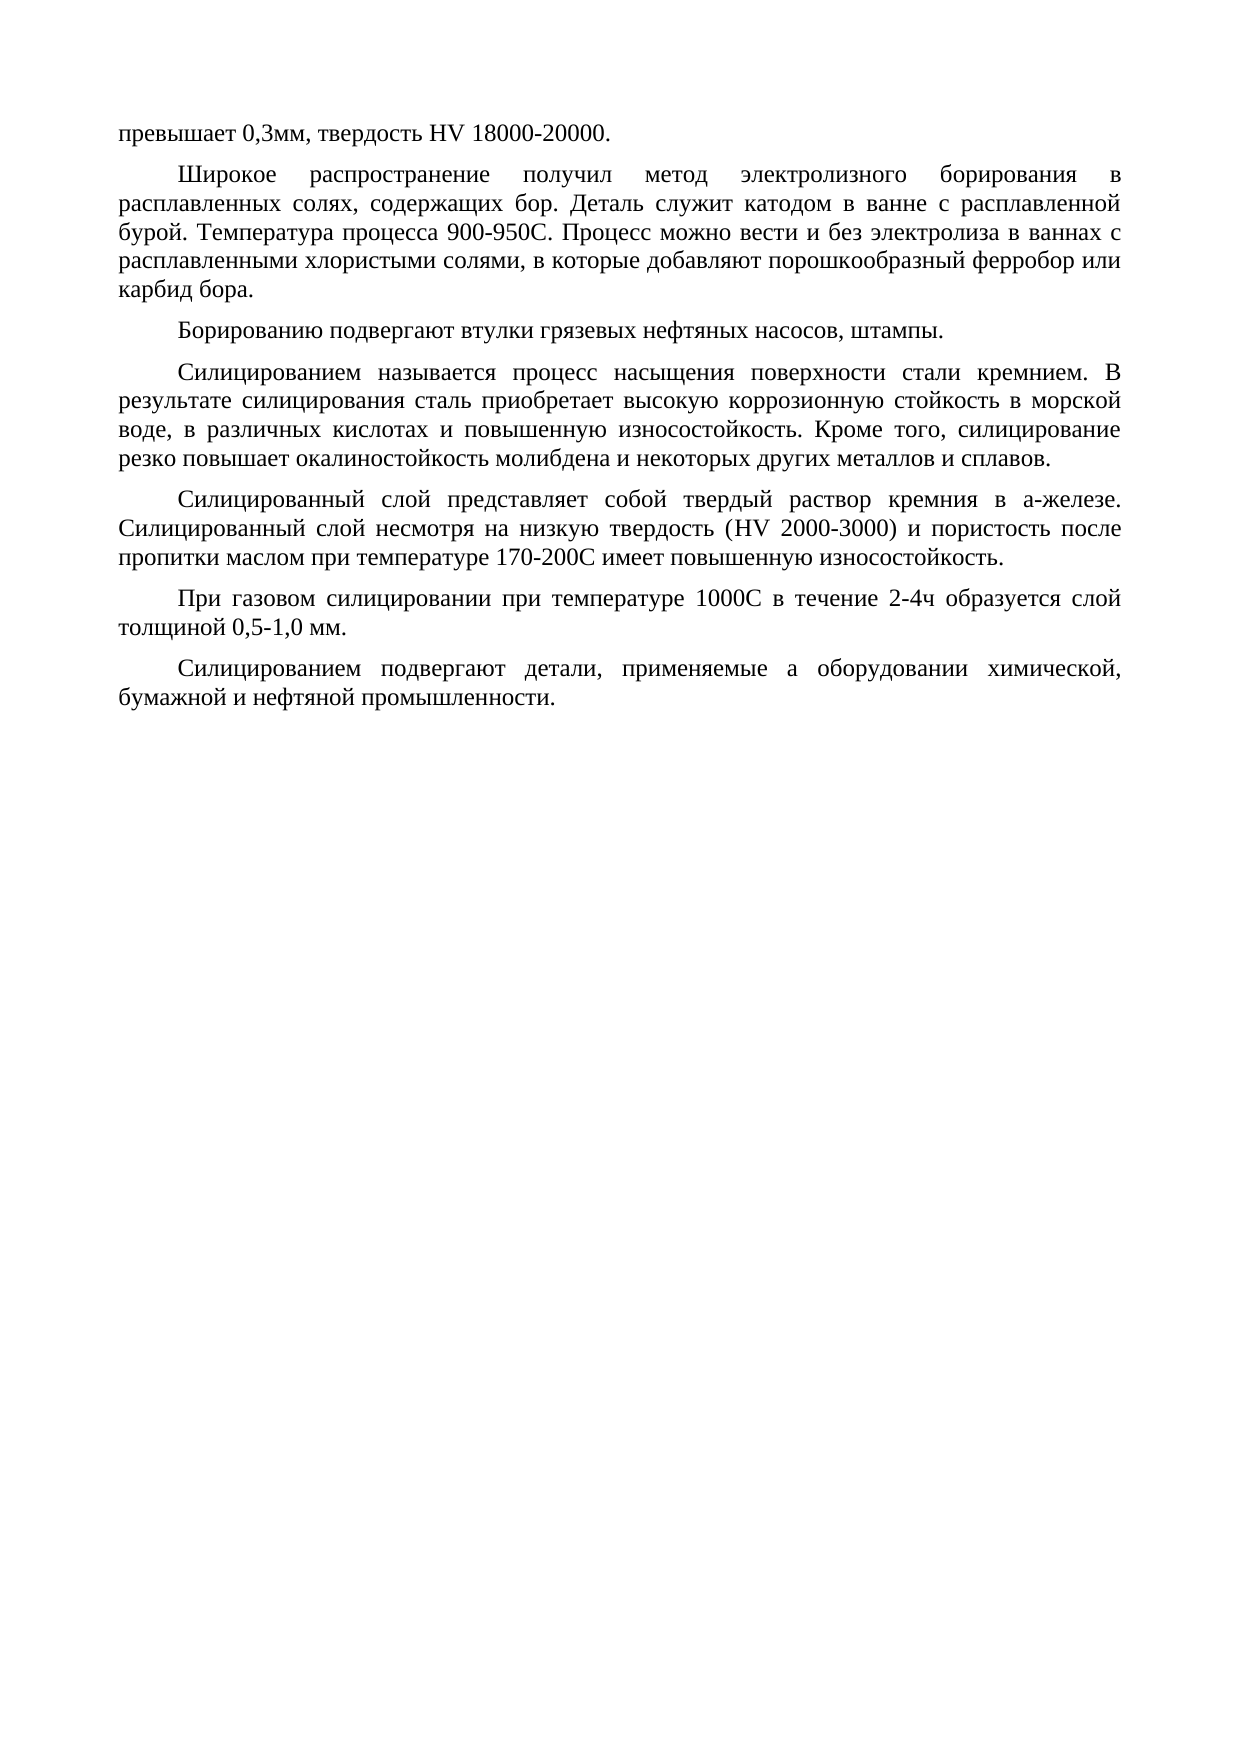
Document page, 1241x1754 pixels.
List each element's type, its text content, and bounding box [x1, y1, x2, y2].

text Силицированием называется процесс насыщения поверхности стали кремнием. В результате силицирования сталь приобретает высокую коррозионную стойкость в морской воде, в различных кислотах и повышенную износостойкость. Кроме того, силицирование резко повышает окалиностойкость молибдена и некоторых других металлов и сплавов. [118, 357, 1122, 472]
text Широкое распространение получил метод электролизного борирования в расплавленных солях, содержащих бор. Деталь служит катодом в ванне с расплавленной бурой. Температура процесса 900-950С. Процесс можно вести и без электролиза в ваннах с расплавленными хлористыми солями, в которые добавляют порошкообразный ферробор или карбид бора. [118, 159, 1122, 303]
text При газовом силицировании при температуре 1000С в течение 2-4ч образуется слой толщиной 0,5-1,0 мм. [118, 583, 1122, 641]
text Силицированный слой представляет собой твердый раствор кремния в а-железе. Силицированный слой несмотря на низкую твердость (HV 2000-3000) и пористость после пропитки маслом при температуре 170-200С имеет повышенную износостойкость. [118, 484, 1122, 571]
text Борированию подвергают втулки грязевых нефтяных насосов, штампы. [118, 316, 1122, 344]
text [118, 118, 1122, 147]
text Силицированием подвергают детали, применяемые а оборудовании химической, бумажной и нефтяной промышленности. [118, 653, 1122, 711]
